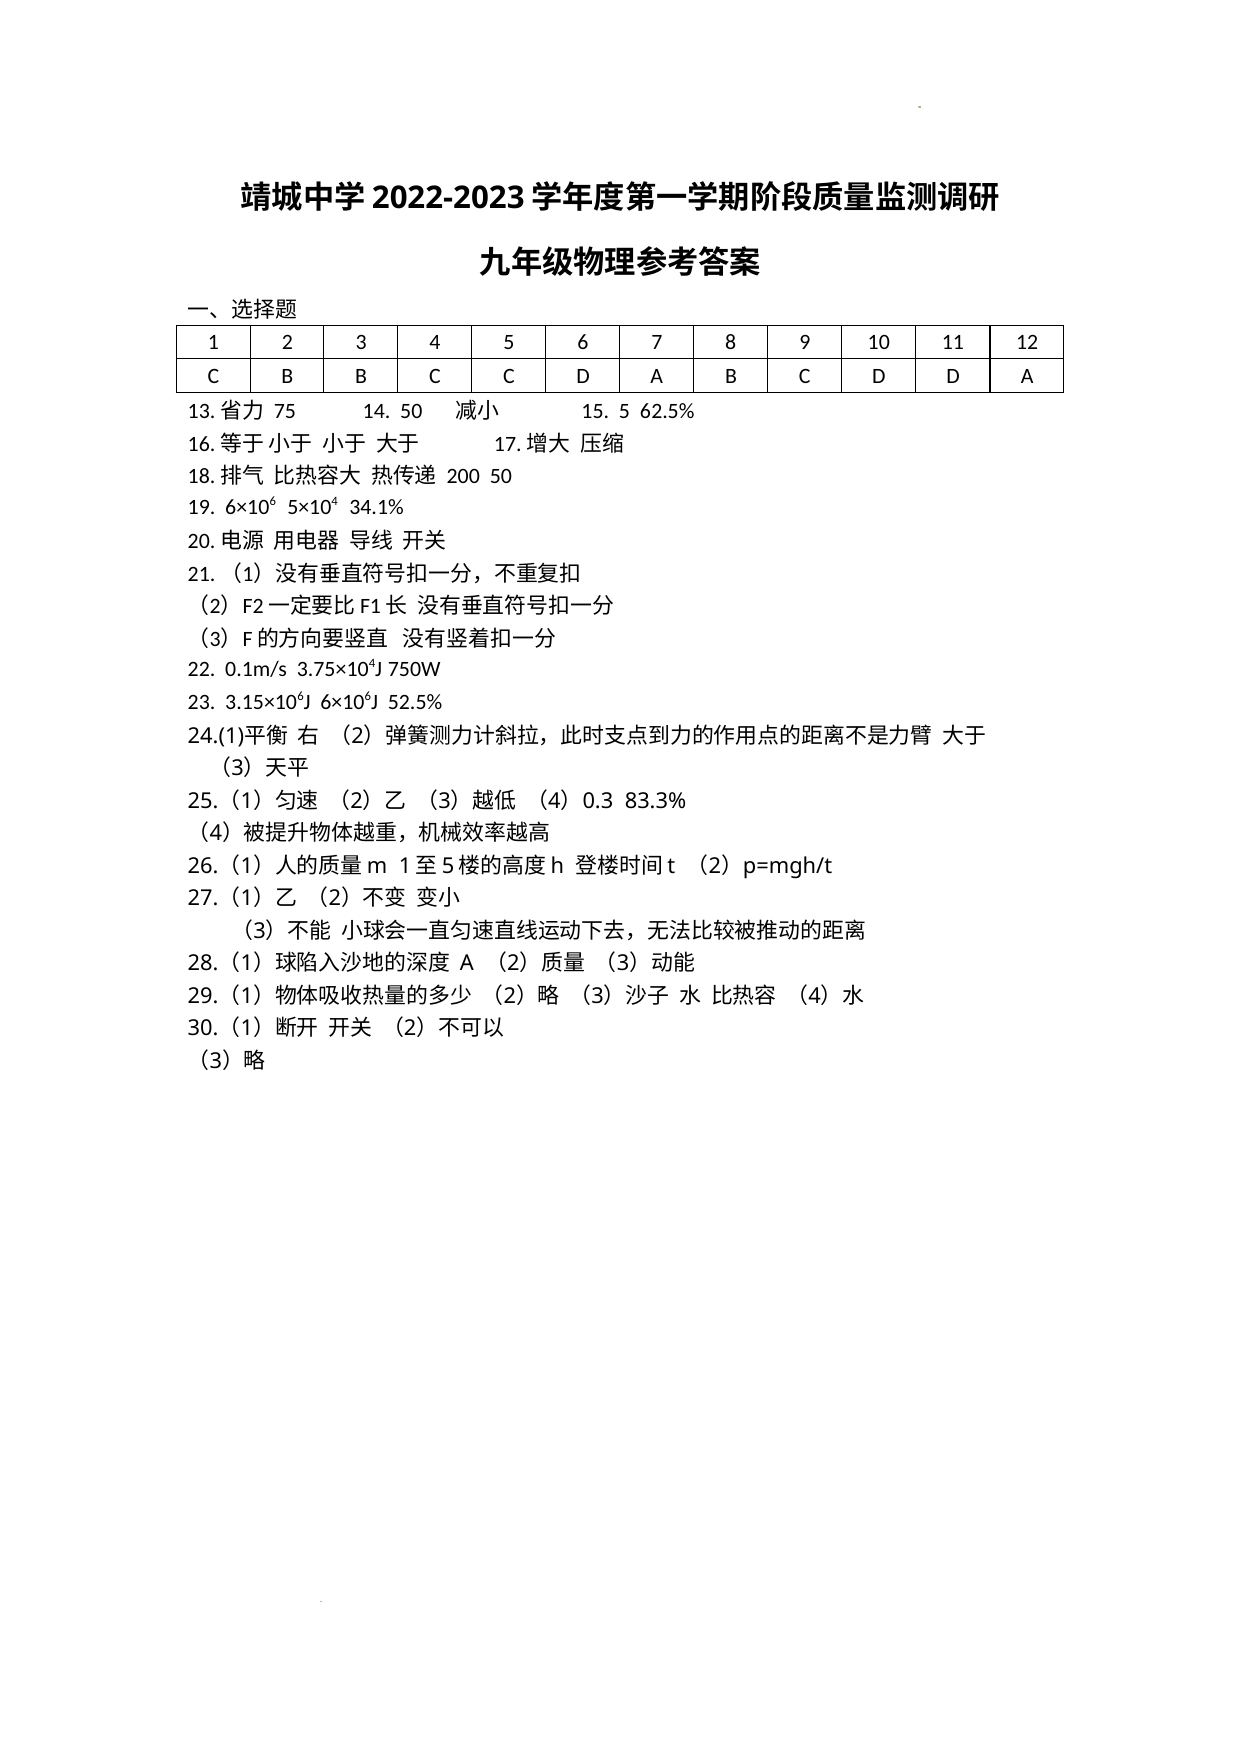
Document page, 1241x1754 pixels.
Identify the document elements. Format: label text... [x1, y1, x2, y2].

text （3）不能 小球会一直匀速直线运动下去，无法比较被推动的距离 [187, 913, 1053, 945]
list 等于 小于 小于 大于 17. 增大 压缩 [187, 425, 1053, 458]
table_header 1 [177, 326, 250, 358]
table_header 7 [620, 326, 693, 358]
text （4）被提升物体越重，机械效率越高 [187, 815, 1053, 848]
text （2）F2一定要比F1长 没有垂直符号扣一分 [187, 588, 1053, 620]
table_cell C [768, 359, 841, 392]
text 18. 排气 比热容大 热传递 200 50 [187, 458, 1053, 490]
text （3）天平 [187, 750, 1053, 783]
text 26.（1）人的质量m 1至5楼的高度h 登楼时间t （2）p=mgh/t [187, 848, 1053, 880]
text 20. 电源 用电器 导线 开关 [187, 523, 1053, 555]
table_header 10 [842, 326, 915, 358]
table_cell A [620, 359, 693, 392]
text （3）略 [187, 1043, 1053, 1075]
table_cell B [251, 359, 323, 392]
text 22. 0.1m/s 3.75×104J 750W [187, 653, 1053, 685]
table_cell C [177, 359, 250, 392]
text 29.（1）物体吸收热量的多少 （2）略 （3）沙子 水 比热容 （4）水 [187, 978, 1053, 1010]
table_cell B [694, 359, 767, 392]
table_header 11 [916, 326, 989, 358]
text 九年级物理参考答案 [187, 227, 1053, 292]
text 27.（1）乙 （2）不变 变小 [187, 880, 1053, 913]
table_cell B [324, 359, 397, 392]
text 19. 6×106 5×104 34.1% [187, 490, 1053, 523]
table_cell D [546, 359, 619, 392]
list 省力 75 14. 50 减小 15. 5 62.5% [187, 393, 1053, 425]
table_header 6 [546, 326, 619, 358]
text （3）F的方向要竖直 没有竖着扣一分 [187, 620, 1053, 653]
table_cell A [991, 359, 1063, 392]
table_cell D [842, 359, 915, 392]
text 21. （1）没有垂直符号扣一分，不重复扣 [187, 555, 1053, 588]
table_header 3 [324, 326, 397, 358]
text 一、选择题 [187, 292, 1053, 324]
table_header 8 [694, 326, 767, 358]
table_cell C [472, 359, 545, 392]
table_cell D [916, 359, 989, 392]
text 靖城中学2022-2023学年度第一学期阶段质量监测调研 [187, 162, 1053, 227]
table_cell C [398, 359, 471, 392]
table_header 9 [768, 326, 841, 358]
text 30.（1）断开 开关 （2）不可以 [187, 1010, 1053, 1043]
table_header 5 [472, 326, 545, 358]
text 24.(1)平衡 右 （2）弹簧测力计斜拉，此时支点到力的作用点的距离不是力臂 大于 [187, 718, 1053, 750]
text 23. 3.15×106J 6×106J 52.5% [187, 685, 1053, 718]
text 28.（1）球陷入沙地的深度 A （2）质量 （3）动能 [187, 945, 1053, 978]
table_header 4 [398, 326, 471, 358]
text 25.（1）匀速 （2）乙 （3）越低 （4）0.3 83.3% [187, 783, 1053, 815]
table_header 12 [991, 326, 1063, 358]
table_header 2 [251, 326, 323, 358]
